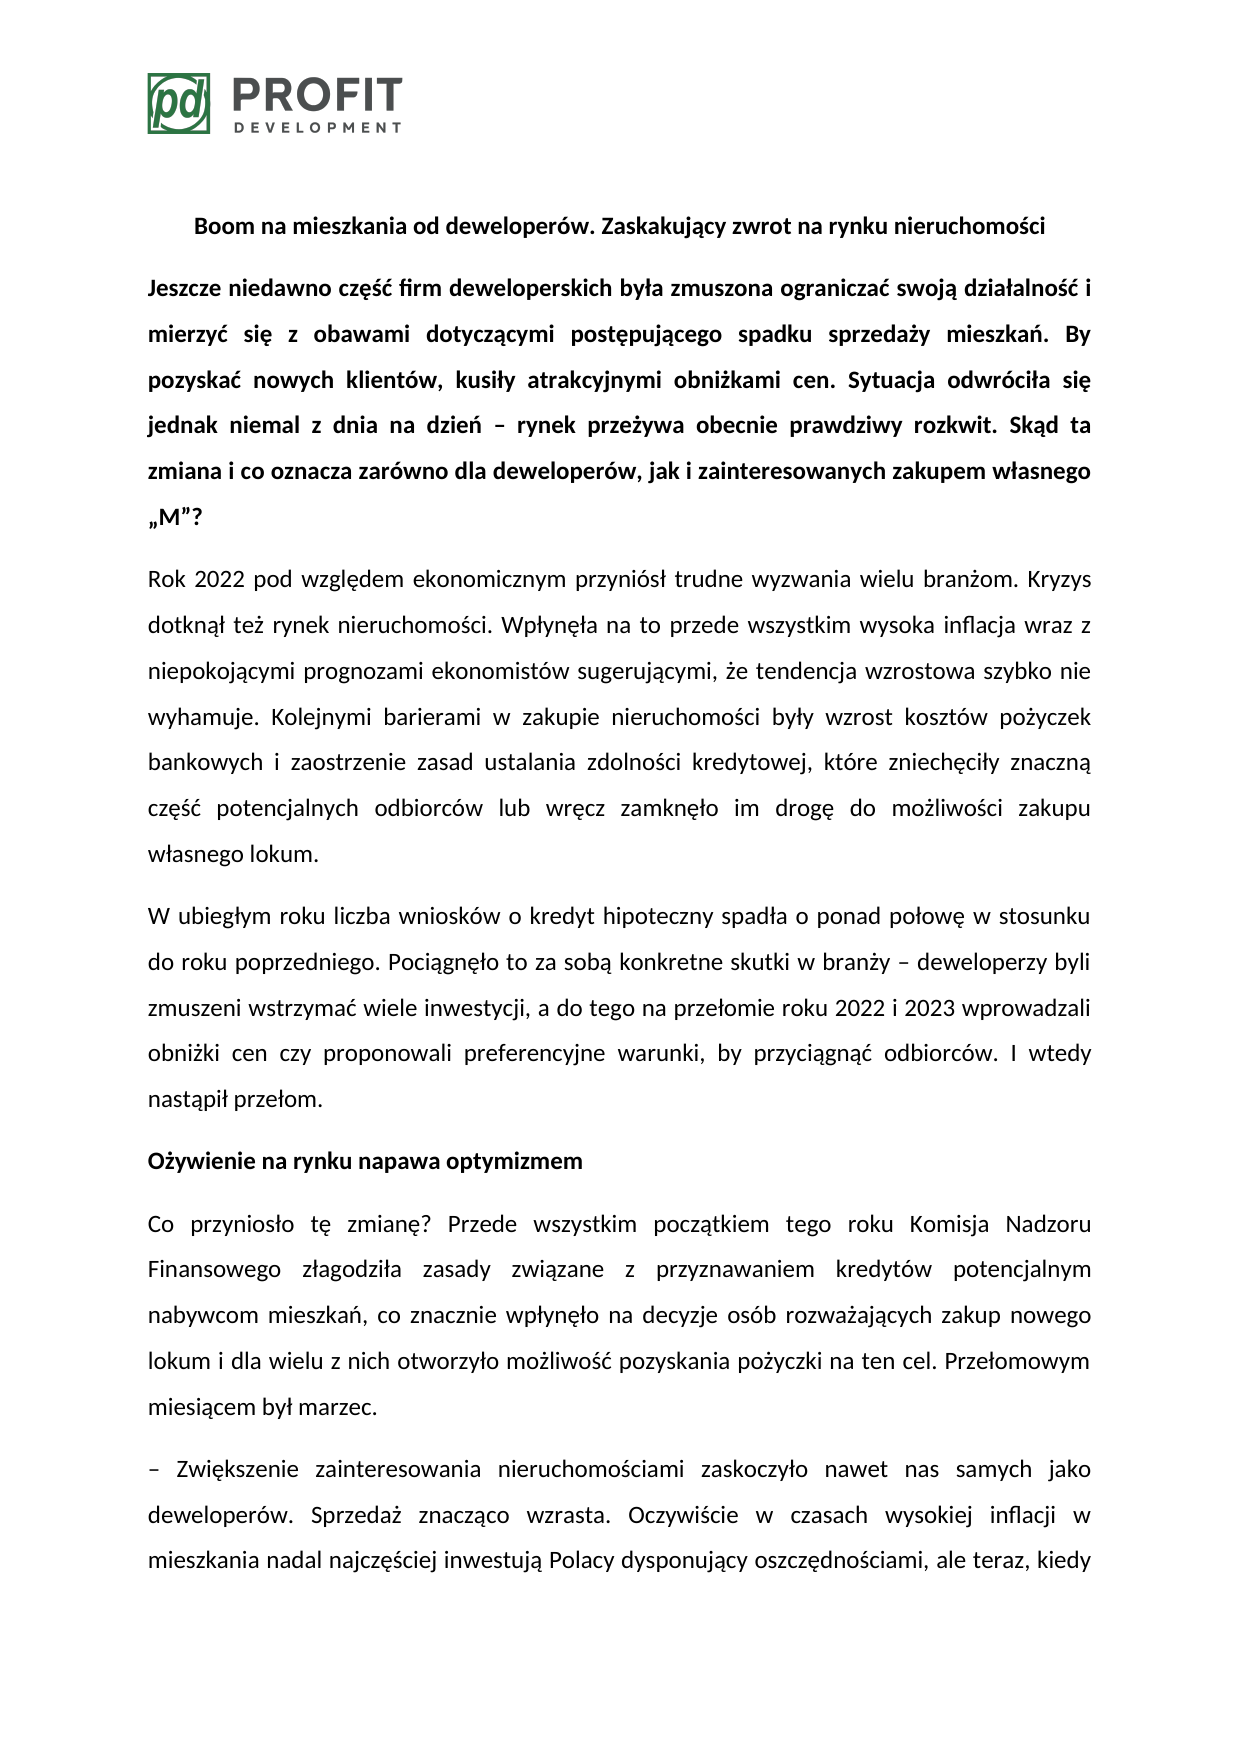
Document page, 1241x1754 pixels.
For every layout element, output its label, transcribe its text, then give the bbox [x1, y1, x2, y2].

picture [147, 73, 403, 134]
text W ubiegłym roku liczba wniosków o kredyt hipoteczny spadła o ponad połowę w stosunku do roku poprzedniego. Pociągnęło to za sobą konkretne skutki w branży – deweloperzy byli zmuszeni wstrzymać wiele inwestycji, a do tego na przełomie roku 2022 i 2023 wprowadzali obniżki cen czy proponowali preferencyjne warunki, by przyciągnąć odbiorców. I wtedy nastąpił przełom. [148, 900, 1093, 1114]
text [148, 1453, 1093, 1575]
text Co przyniosło tę zmianę? Przede wszystkim początkiem tego roku Komisja Nadzoru Finansowego złagodziła zasady związane z przyznawaniem kredytów potencjalnym nabywcom mieszkań, co znacznie wpłynęło na decyzje osób rozważających zakup nowego lokum i dla wielu z nich otworzyło możliwość pozyskania pożyczki na ten cel. Przełomowym miesiącem był marzec. [148, 1208, 1093, 1421]
text Boom na mieszkania od deweloperów. Zaskakujący zwrot na rynku nieruchomości [148, 210, 1093, 241]
text Jeszcze niedawno część firm deweloperskich była zmuszona ograniczać swoją działalność i mierzyć się z obawami dotyczącymi postępującego spadku sprzedaży mieszkań. By pozyskać nowych klientów, kusiły atrakcyjnymi obniżkami cen. Sytuacja odwróciła się jednak niemal z dnia na dzień – rynek przeżywa obecnie prawdziwy rozkwit. Skąd ta zmiana i co oznacza zarówno dla deweloperów, jak i zainteresowanych zakupem własnego „M”? [148, 272, 1093, 532]
text Ożywienie na rynku napawa optymizmem [148, 1146, 1093, 1176]
text Rok 2022 pod względem ekonomicznym przyniósł trudne wyzwania wielu branżom. Kryzys dotknął też rynek nieruchomości. Wpłynęła na to przede wszystkim wysoka inflacja wraz z niepokojącymi prognozami ekonomistów sugerującymi, że tendencja wzrostowa szybko nie wyhamuje. Kolejnymi barierami w zakupie nieruchomości były wzrost kosztów pożyczek bankowych i zaostrzenie zasad ustalania zdolności kredytowej, które zniechęciły znaczną część potencjalnych odbiorców lub wręcz zamknęło im drogę do możliwości zakupu własnego lokum. [148, 563, 1093, 868]
